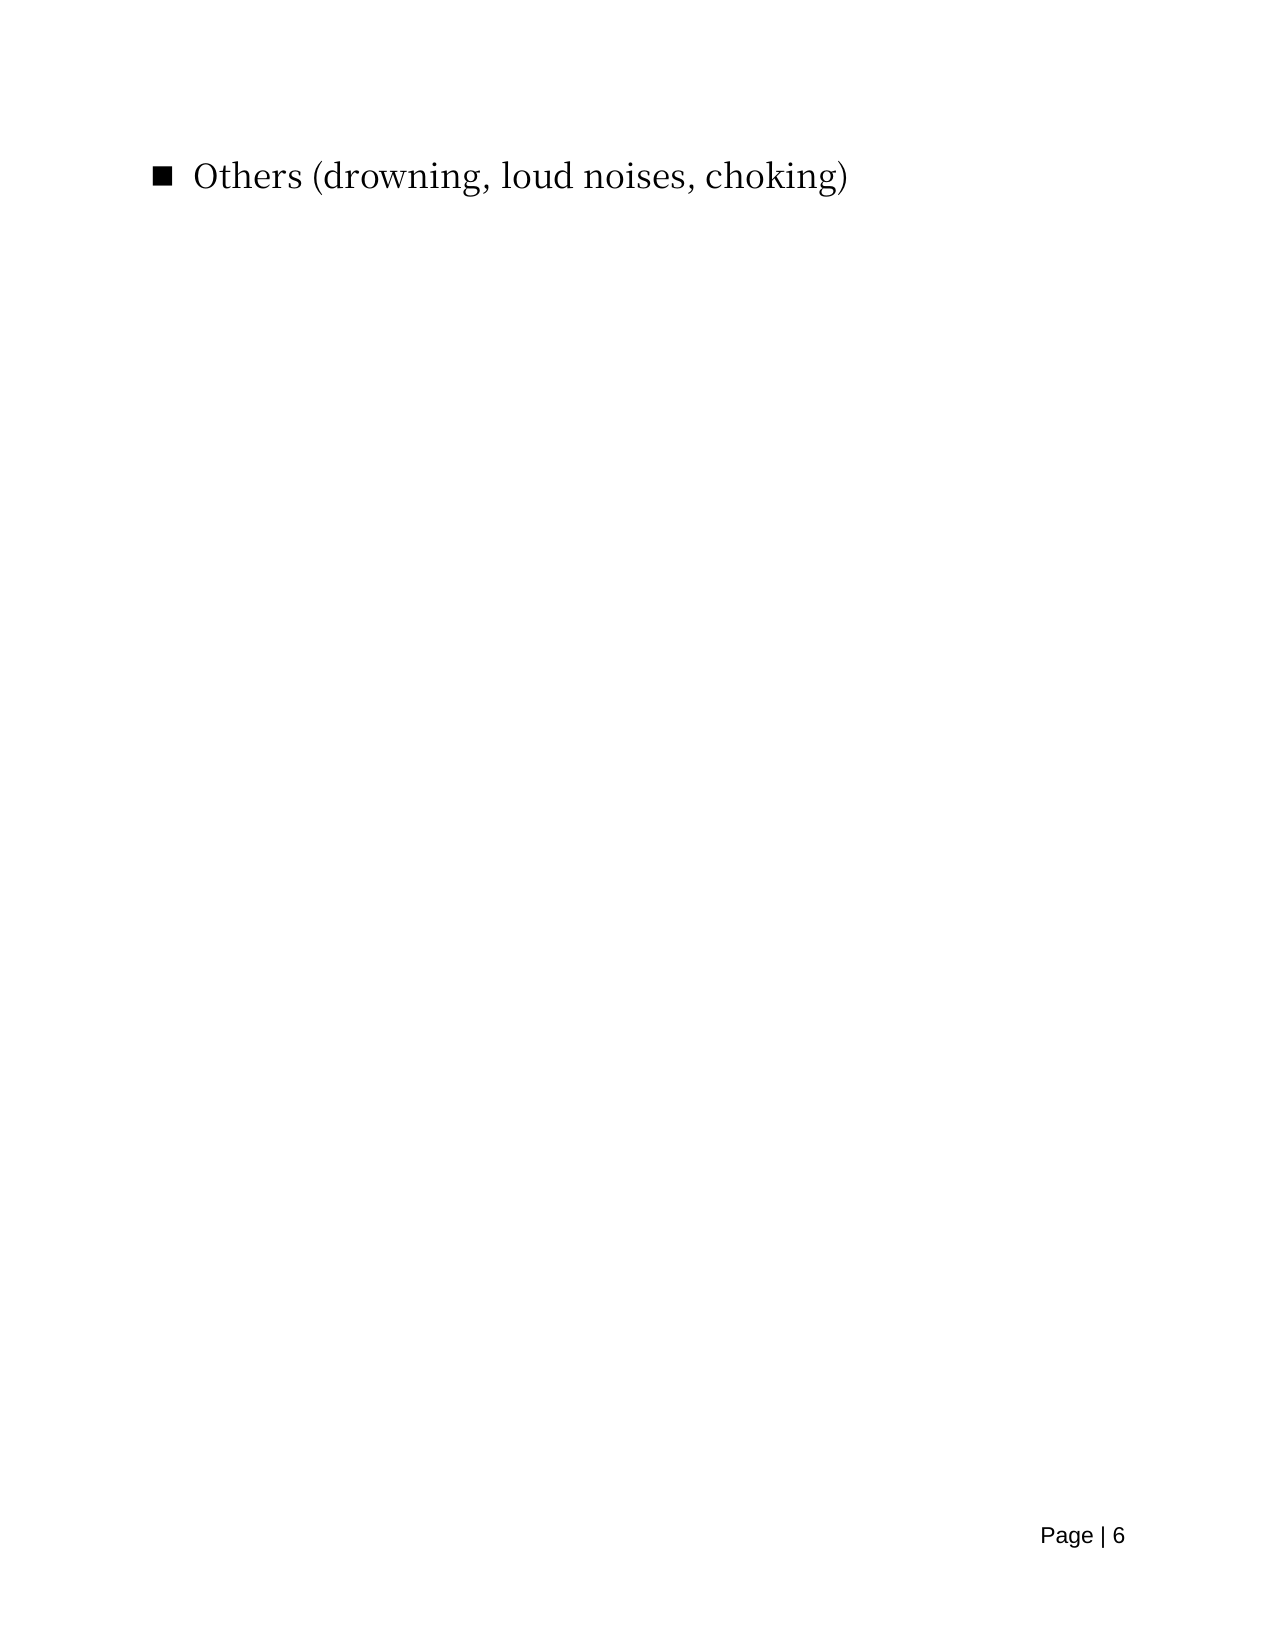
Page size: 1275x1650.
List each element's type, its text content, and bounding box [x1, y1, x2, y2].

list Others (drowning, loud noises, choking) [150, 150, 1125, 198]
